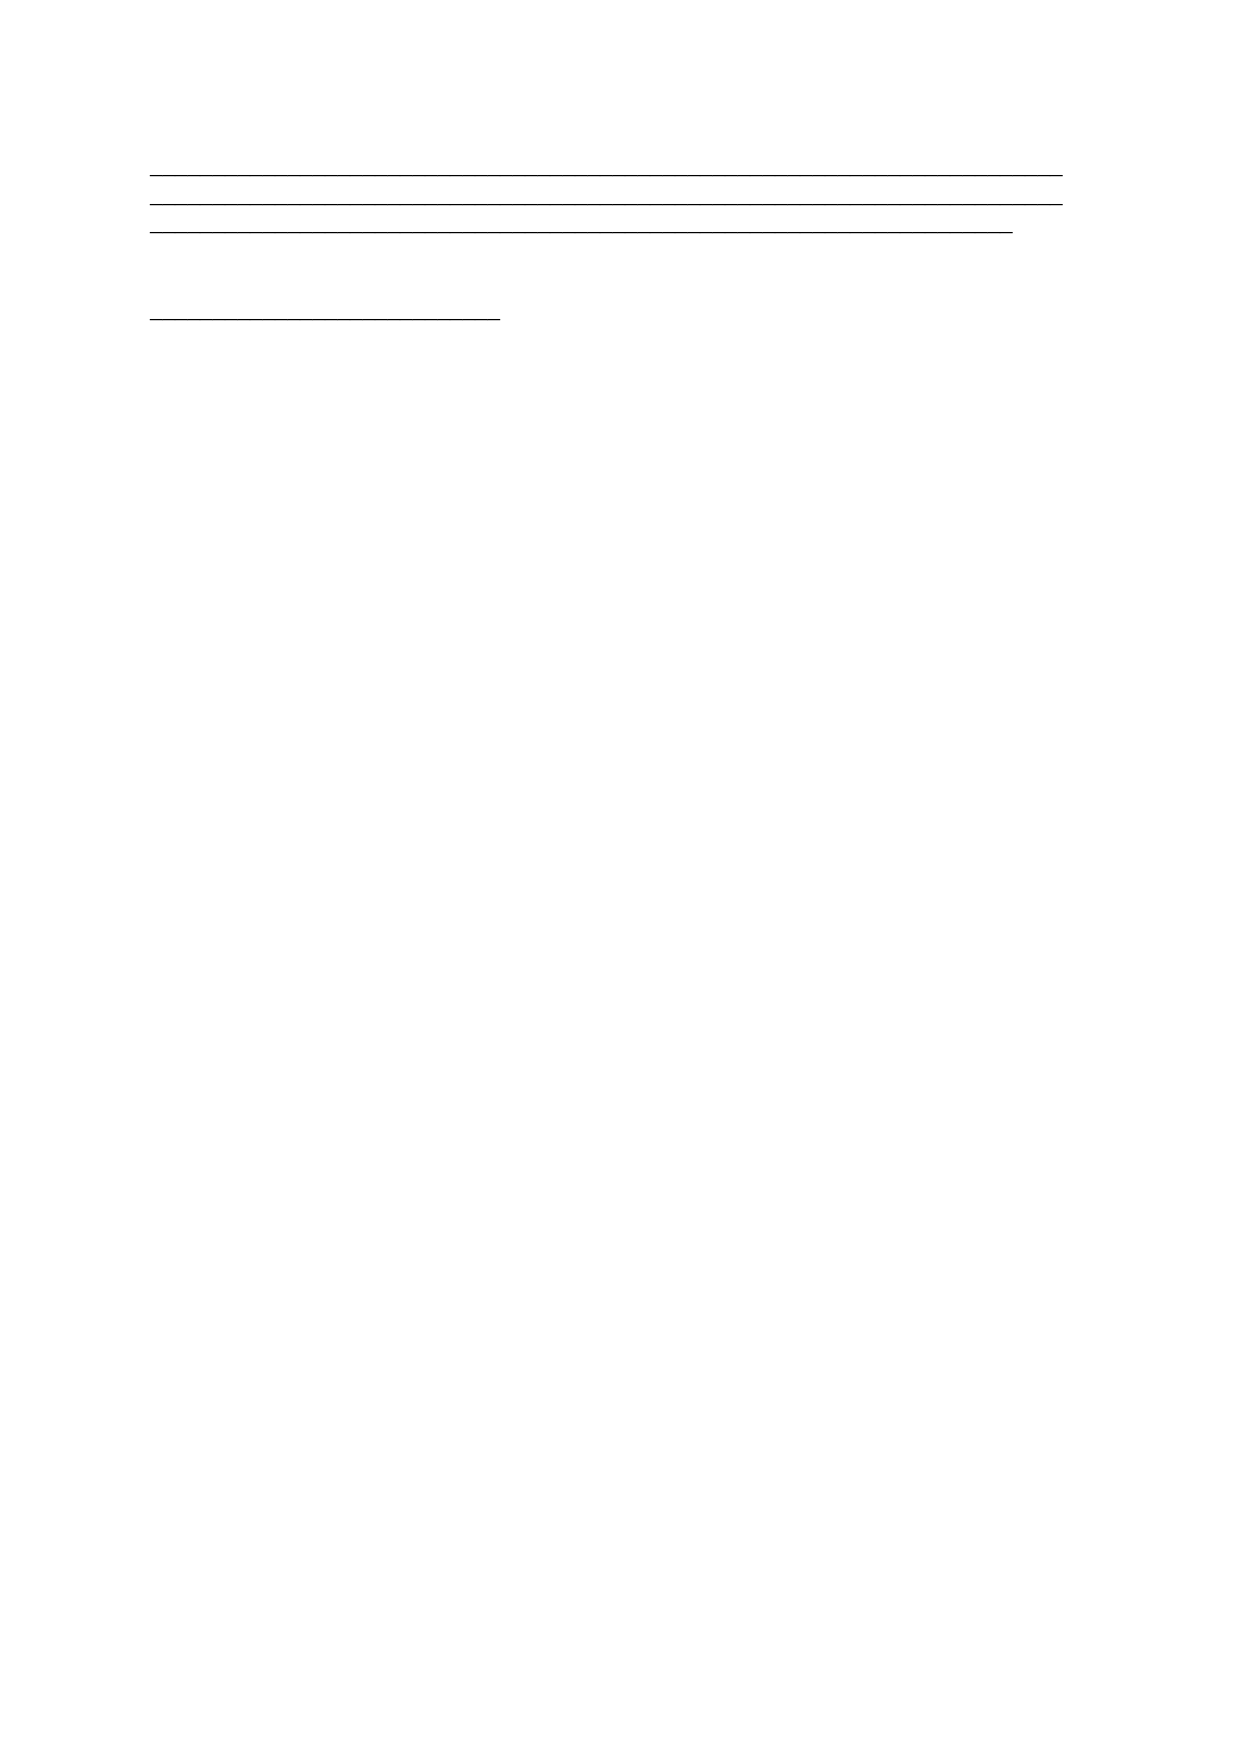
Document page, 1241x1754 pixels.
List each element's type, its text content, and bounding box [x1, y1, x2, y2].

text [150, 179, 1090, 207]
text _____________________________________________________________________ [150, 207, 1090, 236]
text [150, 150, 1090, 179]
text ____________________________ [150, 294, 1090, 322]
